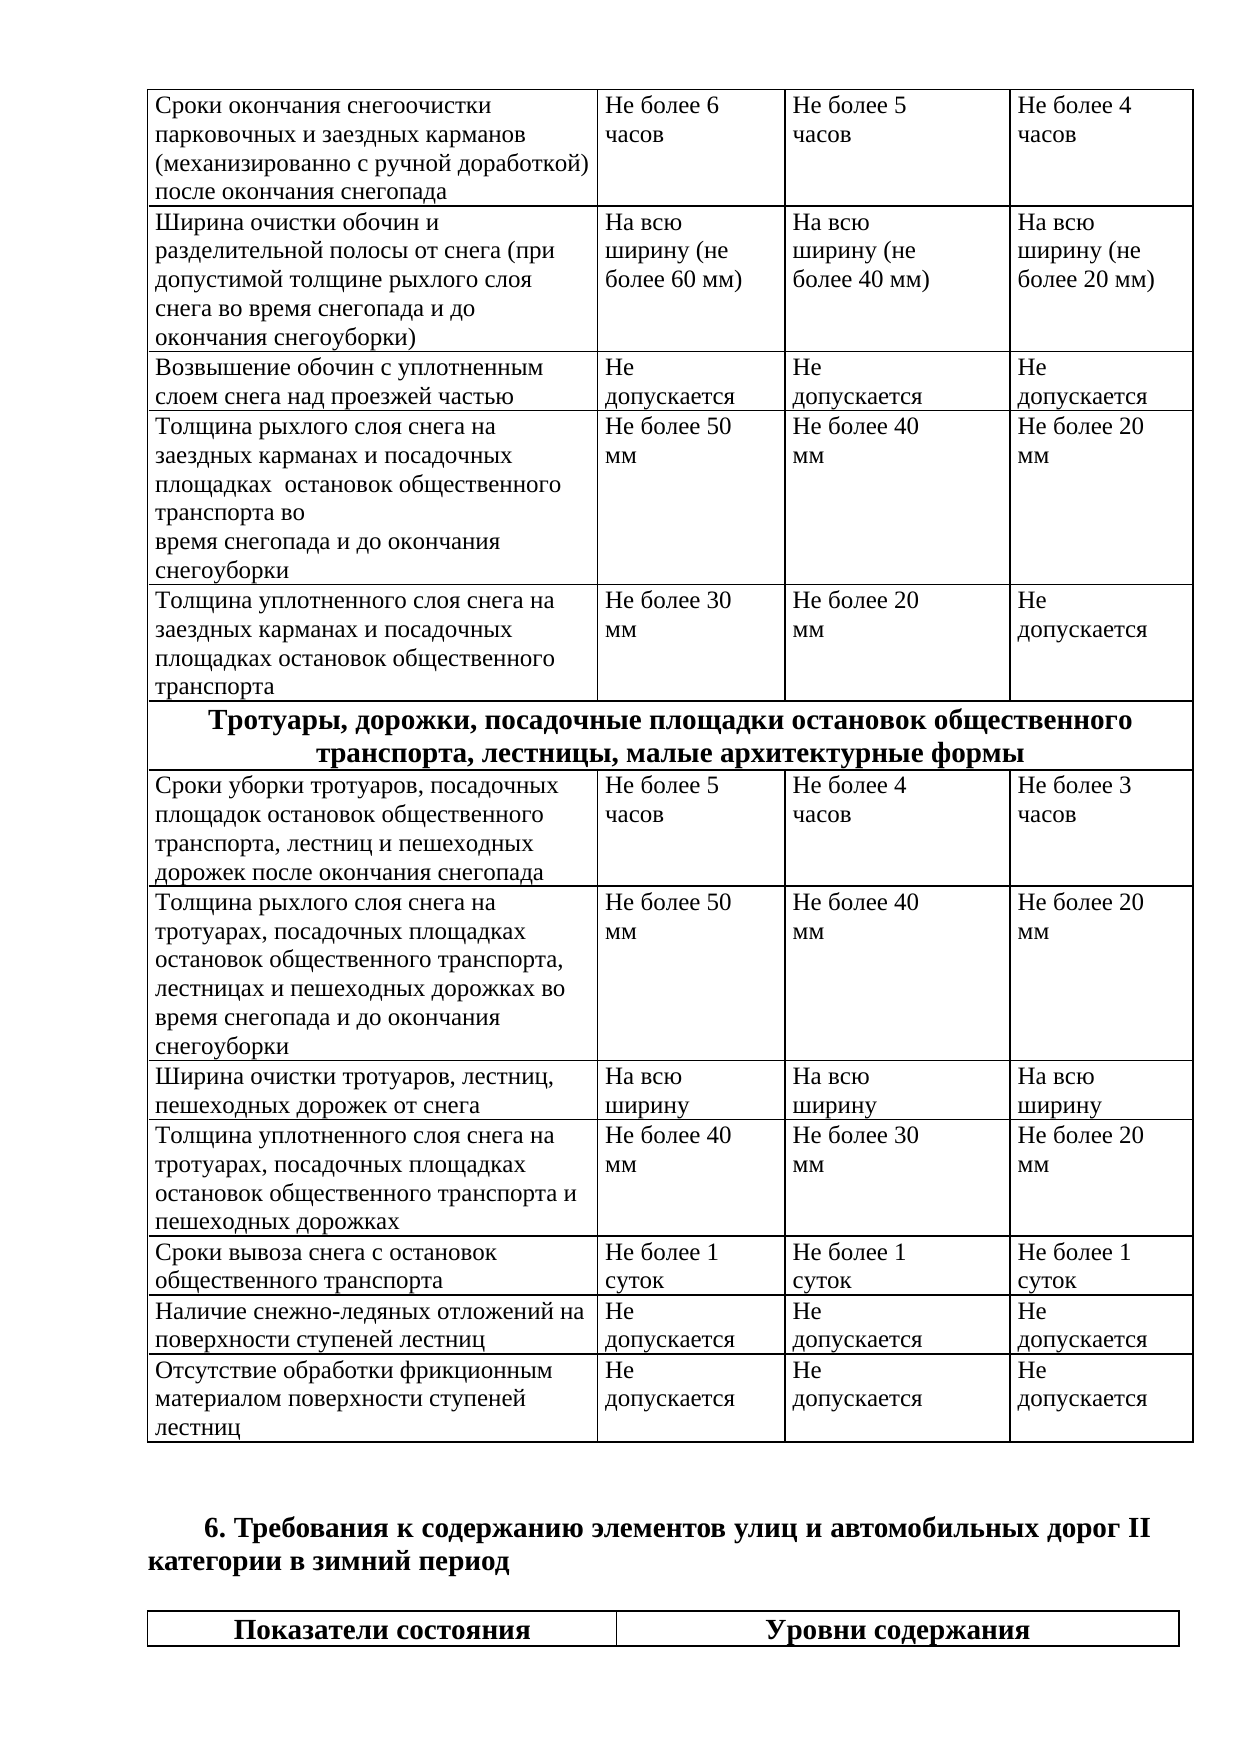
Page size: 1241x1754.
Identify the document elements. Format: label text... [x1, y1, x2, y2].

table_cell Не более 20 мм [786, 585, 1009, 700]
table_cell Не более 1 суток [1011, 1237, 1192, 1294]
table_cell Не допускается [786, 1296, 1009, 1353]
table_cell На всю ширину [786, 1061, 1009, 1118]
table_cell Не более 40 мм [598, 1120, 784, 1235]
table_cell Не допускается [1011, 1355, 1192, 1441]
table_cell На всю ширину [1011, 1061, 1192, 1118]
table_cell Сроки окончания снегоочистки парковочных и заездных карманов (механизированно с ручной доработкой) после окончания снегопада [148, 90, 597, 205]
table_cell Отсутствие обработки фрикционным материалом поверхности ступеней лестниц [148, 1354, 597, 1441]
table_cell Возвышение обочин с уплотненным слоем снега над проезжей частью [148, 352, 597, 409]
table_cell Не более 6 часов [598, 90, 784, 205]
table_cell Не более 5 часов [786, 90, 1009, 205]
table_cell Не допускается [598, 352, 784, 409]
table_cell Не более 40 мм [786, 887, 1009, 1059]
table_cell Не более 50 мм [598, 887, 784, 1059]
table_cell Толщина уплотненного слоя снега на заездных карманах и посадочных площадках остановок общественного транспорта [148, 585, 597, 700]
table_cell Не более 3 часов [1011, 771, 1192, 885]
table_cell Не более 30 мм [786, 1120, 1009, 1235]
table_cell Толщина уплотненного слоя снега на тротуарах, посадочных площадках остановок общественного транспорта и пешеходных дорожках [148, 1120, 597, 1235]
table_cell Наличие снежно-ледяных отложений на поверхности ступеней лестниц [148, 1295, 597, 1353]
table_cell Не более 4 часов [786, 771, 1009, 885]
table_header Уровни содержания [617, 1612, 1178, 1645]
table_cell Не более 4 часов [1011, 90, 1192, 205]
table_cell Толщина рыхлого слоя снега на тротуарах, посадочных площадках остановок общественного транспорта, лестницах и пешеходных дорожках во время снегопада и до окончания снегоуборки [148, 886, 597, 1059]
table_cell Ширина очистки обочин и разделительной полосы от снега (при допустимой толщине рыхлого слоя снега во время снегопада и до окончания снегоуборки) [148, 206, 597, 351]
table_cell Ширина очистки тротуаров, лестниц, пешеходных дорожек от снега [148, 1061, 597, 1118]
table_cell Не более 5 часов [598, 771, 784, 885]
table_cell Сроки вывоза снега с остановок общественного транспорта [148, 1236, 597, 1294]
table_cell Не допускается [598, 1296, 784, 1353]
table_cell Не более 20 мм [1011, 887, 1192, 1059]
table_cell Не более 20 мм [1011, 1120, 1192, 1235]
table_cell Не допускается [1011, 585, 1192, 700]
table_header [148, 1612, 616, 1645]
table_cell На всю ширину (не более ) [786, 207, 1009, 351]
table_cell Не более 1 суток [786, 1237, 1009, 1294]
table_cell Не допускается [1011, 352, 1192, 409]
table_cell Не более 40 мм [786, 411, 1009, 584]
text 6. Требования к содержанию элементов улиц и автомобильных дорог II категории в зимний период [148, 1510, 1152, 1577]
table_cell Тротуары, дорожки, посадочные площадки остановок общественного транспорта, лестницы, малые архитектурные формы [148, 701, 1192, 769]
table_cell На всю ширину [598, 1061, 784, 1118]
table_cell Не более 50 мм [598, 411, 784, 584]
table_cell Не более 30 мм [598, 585, 784, 700]
table_cell Не допускается [786, 1355, 1009, 1441]
table_cell Не допускается [598, 1355, 784, 1441]
table_cell На всю ширину (не более ) [1011, 207, 1192, 351]
table_cell Не более 20 мм [1011, 411, 1192, 584]
table_cell Толщина рыхлого слоя снега на заездных карманах и посадочных площадках остановок общественного транспорта во время снегопада и до окончания снегоуборки [148, 411, 597, 584]
table_cell На всю ширину (не более ) [598, 207, 784, 351]
table_cell Не допускается [1011, 1296, 1192, 1353]
table_cell Не допускается [786, 352, 1009, 409]
table_cell Сроки уборки тротуаров, посадочных площадок остановок общественного транспорта, лестниц и пешеходных дорожек после окончания снегопада [148, 770, 597, 885]
table_cell Не более 1 суток [598, 1237, 784, 1294]
